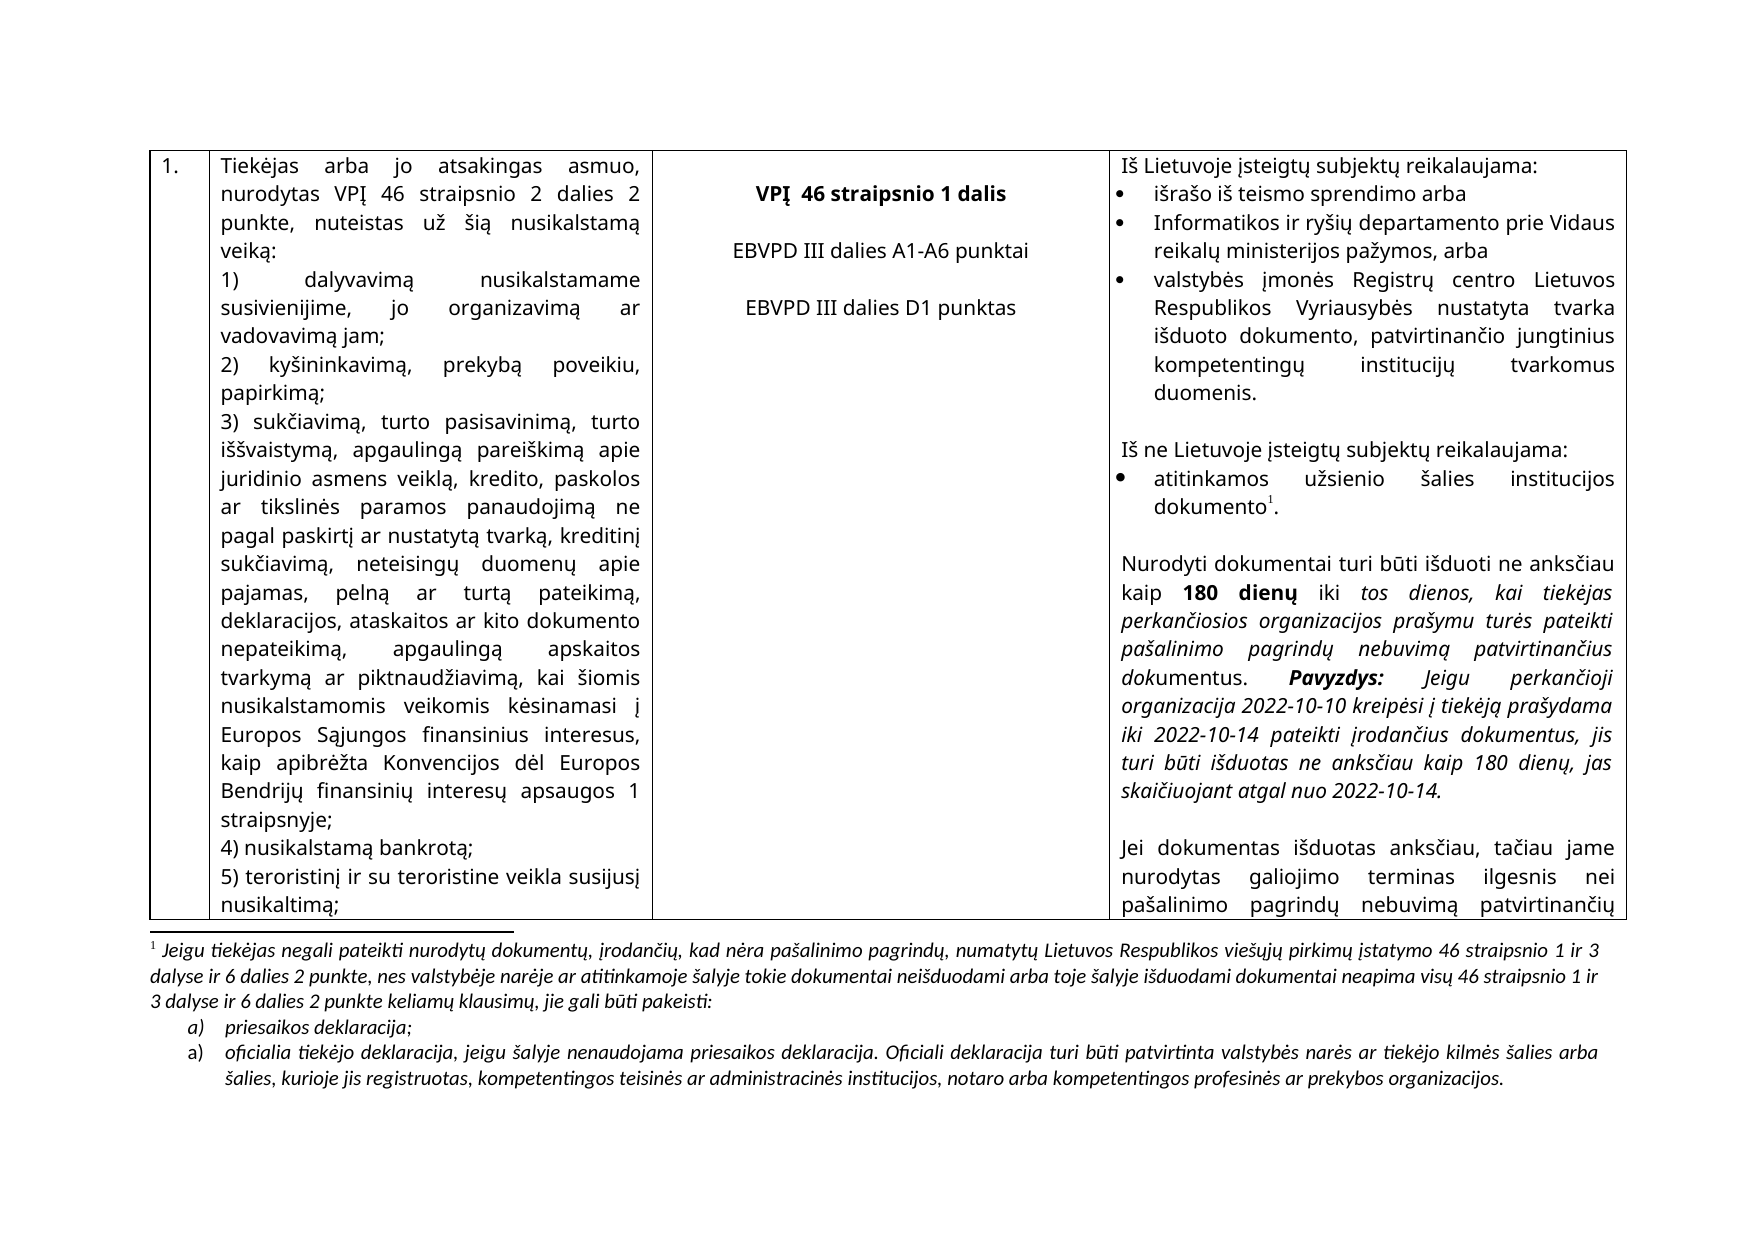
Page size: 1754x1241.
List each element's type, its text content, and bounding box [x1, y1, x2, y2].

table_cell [210, 151, 652, 919]
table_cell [1110, 151, 1626, 919]
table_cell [653, 151, 1109, 919]
table_cell 1. [151, 151, 209, 919]
